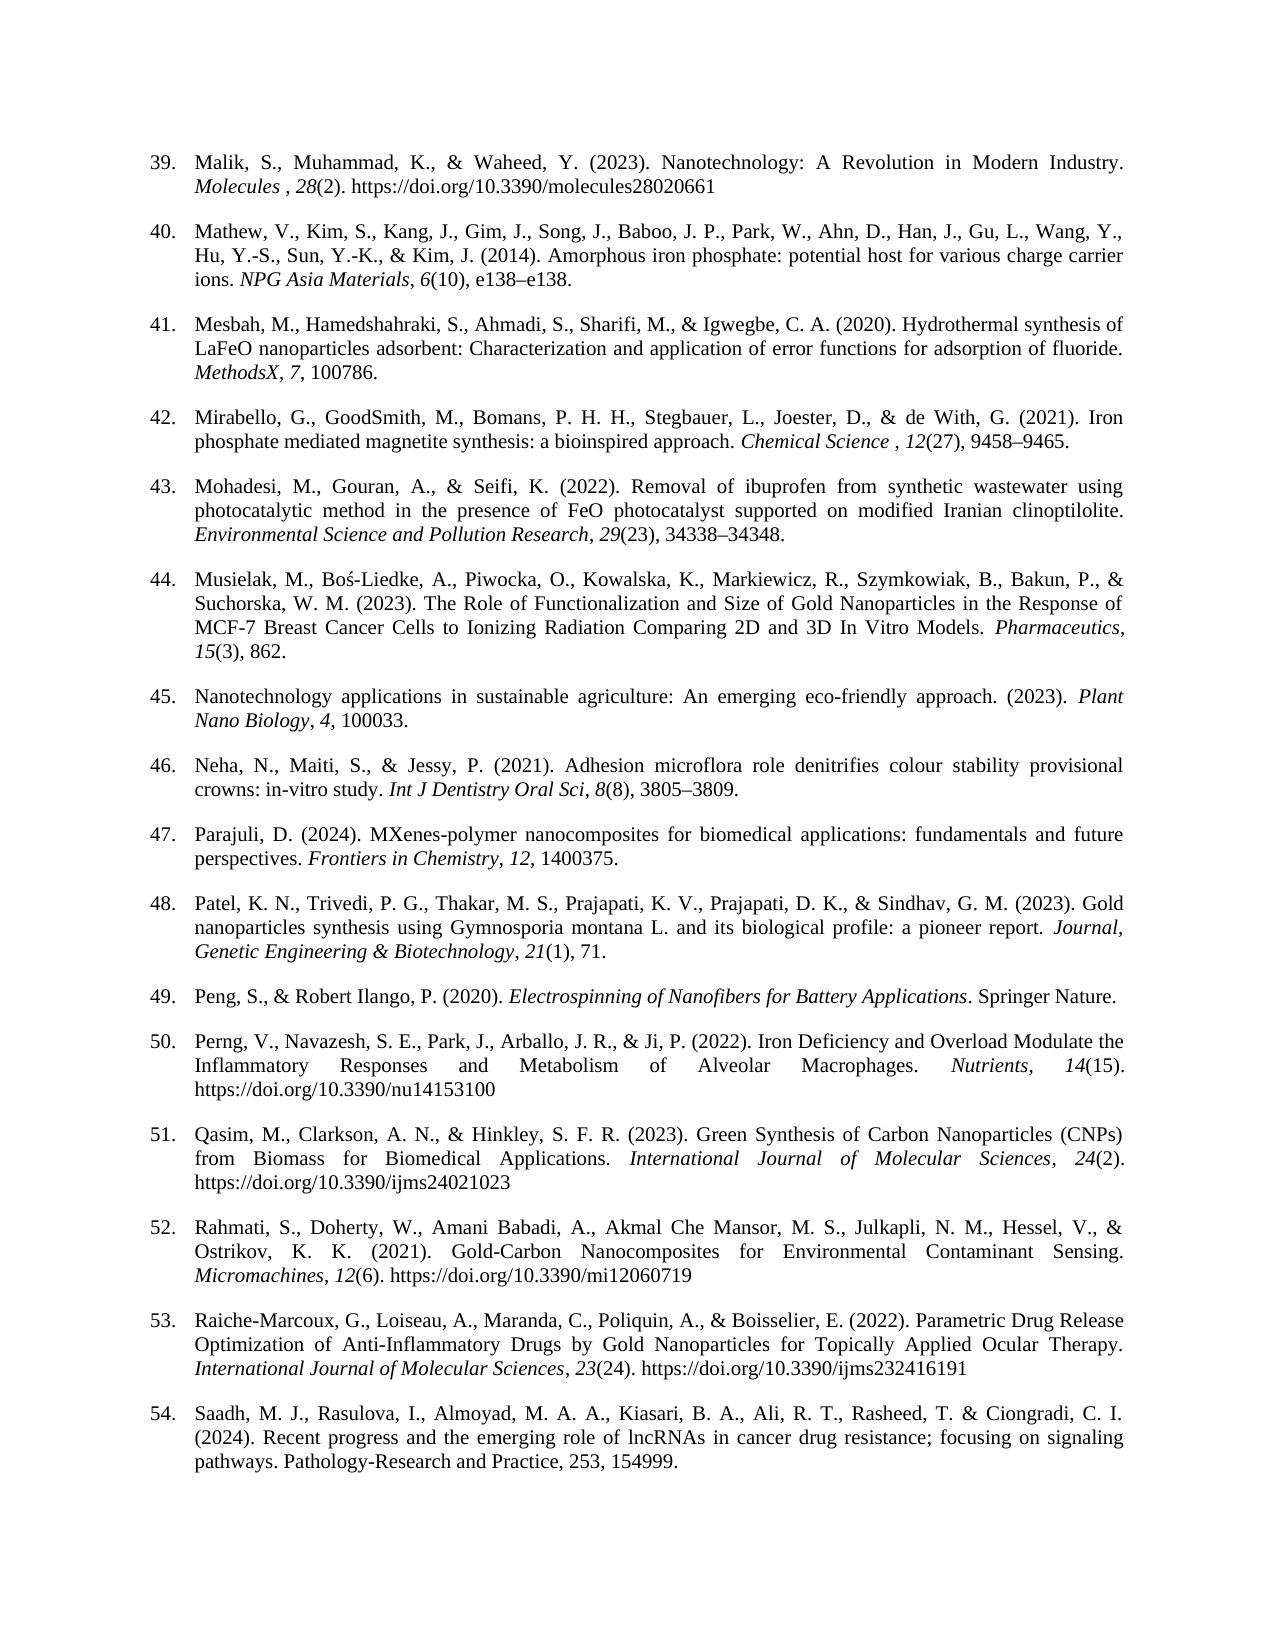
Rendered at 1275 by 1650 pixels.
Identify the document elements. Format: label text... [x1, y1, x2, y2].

text Mohadesi, M., Gouran, A., & Seifi, K. (2022). Removal of ibuprofen from synthetic wastewater using photocatalytic method in the presence of FeO photocatalyst supported on modified Iranian clinoptilolite. Environmental Science and Pollution Research, 29(23), 34338–34348. [150, 474, 1125, 546]
text Neha, N., Maiti, S., & Jessy, P. (2021). Adhesion microflora role denitrifies colour stability provisional crowns: in-vitro study. Int J Dentistry Oral Sci, 8(8), 3805–3809. [150, 753, 1125, 801]
text Malik, S., Muhammad, K., & Waheed, Y. (2023). Nanotechnology: A Revolution in Modern Industry. Molecules , 28(2). https://doi.org/10.3390/molecules28020661 [150, 150, 1125, 198]
text Patel, K. N., Trivedi, P. G., Thakar, M. S., Prajapati, K. V., Prajapati, D. K., & Sindhav, G. M. (2023). Gold nanoparticles synthesis using Gymnosporia montana L. and its biological profile: a pioneer report. Journal, Genetic Engineering & Biotechnology, 21(1), 71. [150, 891, 1125, 963]
text Mathew, V., Kim, S., Kang, J., Gim, J., Song, J., Baboo, J. P., Park, W., Ahn, D., Han, J., Gu, L., Wang, Y., Hu, Y.-S., Sun, Y.-K., & Kim, J. (2014). Amorphous iron phosphate: potential host for various charge carrier ions. NPG Asia Materials, 6(10), e138–e138. [150, 219, 1125, 291]
text Rahmati, S., Doherty, W., Amani Babadi, A., Akmal Che Mansor, M. S., Julkapli, N. M., Hessel, V., & Ostrikov, K. K. (2021). Gold-Carbon Nanocomposites for Environmental Contaminant Sensing. Micromachines, 12(6). https://doi.org/10.3390/mi12060719 [150, 1215, 1125, 1287]
text Raiche-Marcoux, G., Loiseau, A., Maranda, C., Poliquin, A., & Boisselier, E. (2022). Parametric Drug Release Optimization of Anti-Inflammatory Drugs by Gold Nanoparticles for Topically Applied Ocular Therapy. International Journal of Molecular Sciences, 23(24). https://doi.org/10.3390/ijms232416191 [150, 1308, 1125, 1380]
text Parajuli, D. (2024). MXenes-polymer nanocomposites for biomedical applications: fundamentals and future perspectives. Frontiers in Chemistry, 12, 1400375. [150, 822, 1125, 870]
text Saadh, M. J., Rasulova, I., Almoyad, M. A. A., Kiasari, B. A., Ali, R. T., Rasheed, T. & Ciongradi, C. I. (2024). Recent progress and the emerging role of lncRNAs in cancer drug resistance; focusing on signaling pathways. Pathology-Research and Practice, 253, 154999. [150, 1401, 1125, 1473]
text Peng, S., & Robert Ilango, P. (2020). Electrospinning of Nanofibers for Battery Applications. Springer Nature. [150, 984, 1125, 1008]
text Mirabello, G., GoodSmith, M., Bomans, P. H. H., Stegbauer, L., Joester, D., & de With, G. (2021). Iron phosphate mediated magnetite synthesis: a bioinspired approach. Chemical Science , 12(27), 9458–9465. [150, 405, 1125, 453]
text Qasim, M., Clarkson, A. N., & Hinkley, S. F. R. (2023). Green Synthesis of Carbon Nanoparticles (CNPs) from Biomass for Biomedical Applications. International Journal of Molecular Sciences, 24(2). https://doi.org/10.3390/ijms24021023 [150, 1122, 1125, 1194]
text Perng, V., Navazesh, S. E., Park, J., Arballo, J. R., & Ji, P. (2022). Iron Deficiency and Overload Modulate the Inflammatory Responses and Metabolism of Alveolar Macrophages. Nutrients, 14(15). https://doi.org/10.3390/nu14153100 [150, 1029, 1125, 1101]
text Nanotechnology applications in sustainable agriculture: An emerging eco-friendly approach. (2023). Plant Nano Biology, 4, 100033. [150, 684, 1125, 732]
text Mesbah, M., Hamedshahraki, S., Ahmadi, S., Sharifi, M., & Igwegbe, C. A. (2020). Hydrothermal synthesis of LaFeO nanoparticles adsorbent: Characterization and application of error functions for adsorption of fluoride. MethodsX, 7, 100786. [150, 312, 1125, 384]
text Musielak, M., Boś-Liedke, A., Piwocka, O., Kowalska, K., Markiewicz, R., Szymkowiak, B., Bakun, P., & Suchorska, W. M. (2023). The Role of Functionalization and Size of Gold Nanoparticles in the Response of MCF-7 Breast Cancer Cells to Ionizing Radiation Comparing 2D and 3D In Vitro Models. Pharmaceutics, 15(3), 862. [150, 567, 1125, 663]
